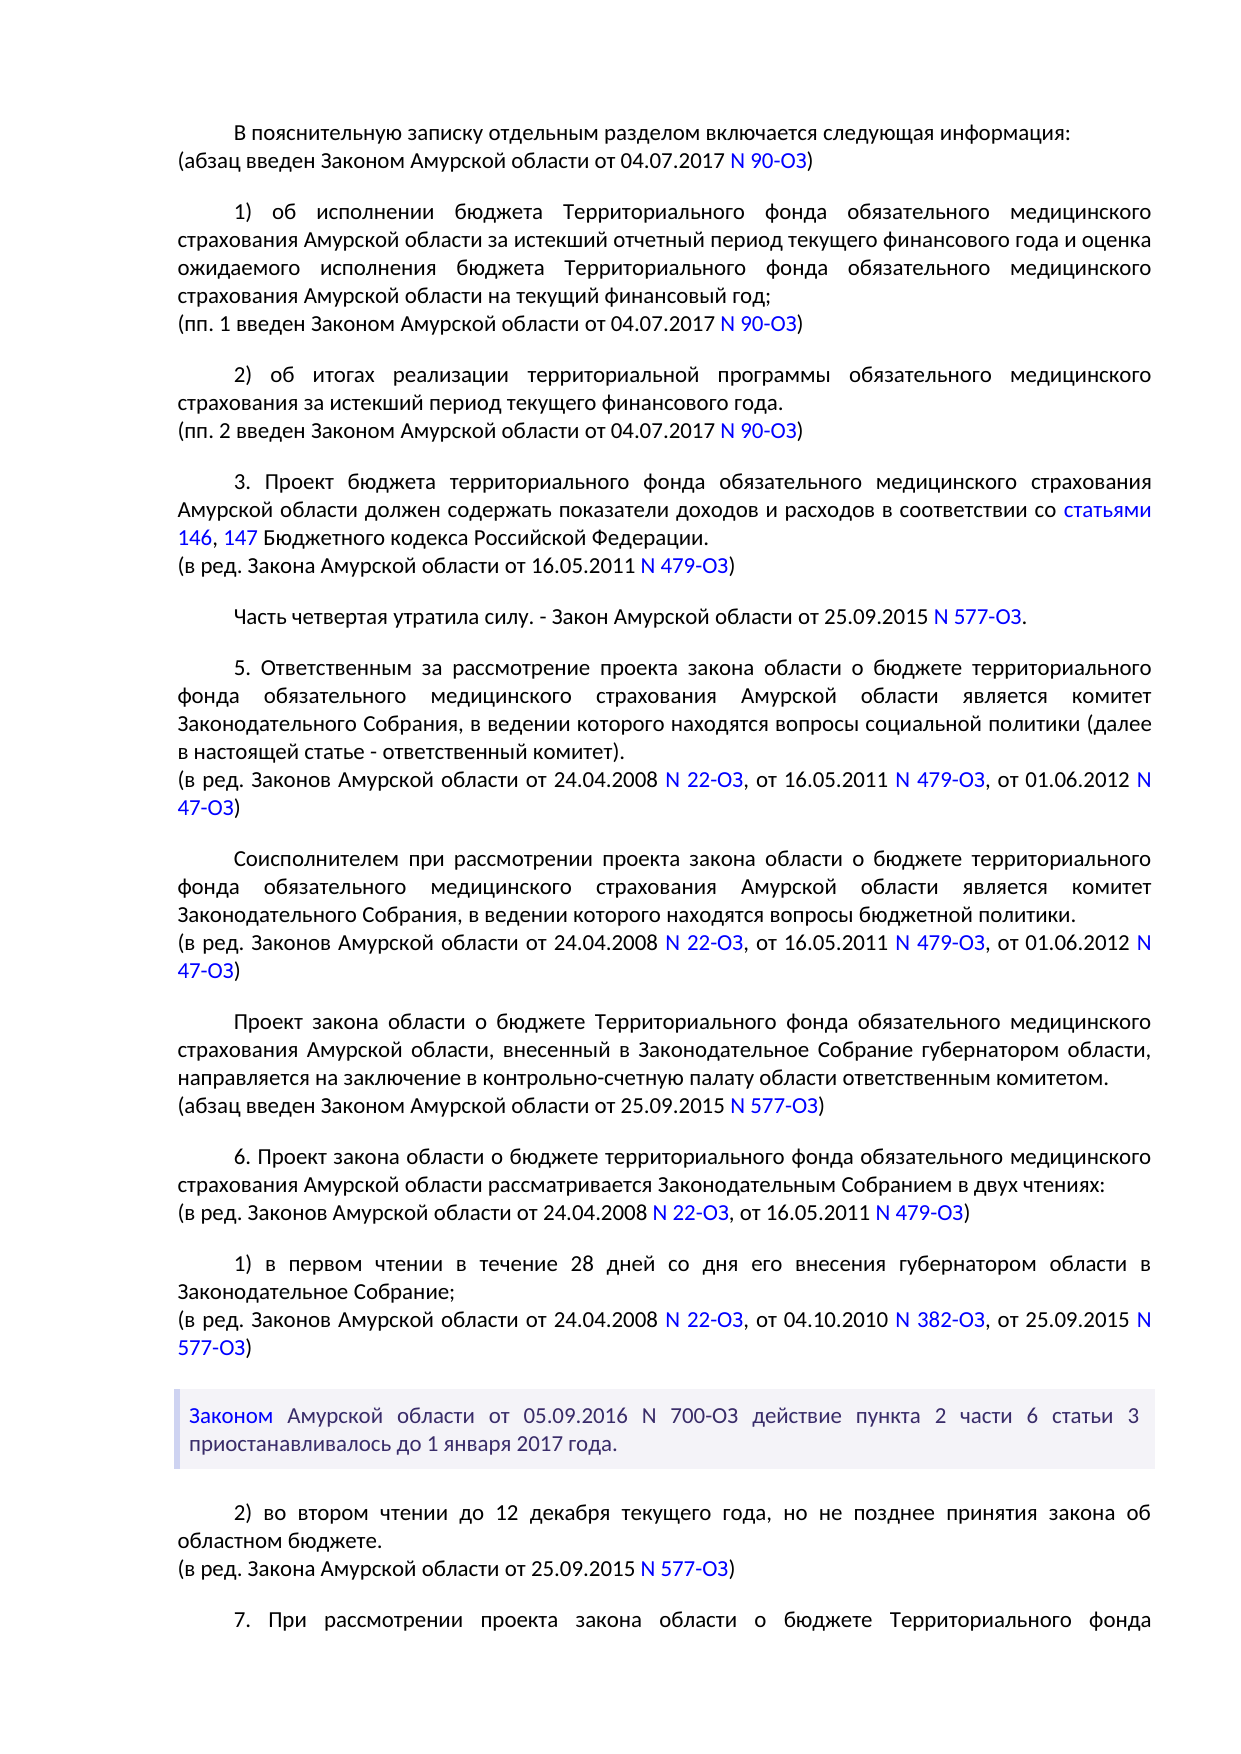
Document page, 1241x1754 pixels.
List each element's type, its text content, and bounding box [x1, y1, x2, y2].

text (пп. 1 введен Законом Амурской области от 04.07.2017 N 90-ОЗ) [177, 309, 1152, 337]
text (в ред. Законов Амурской области от 24.04.2008 N 22-ОЗ, от 16.05.2011 N 479-ОЗ) [177, 1198, 1152, 1226]
text 1) об исполнении бюджета Территориального фонда обязательного медицинского страхования Амурской области за истекший отчетный период текущего финансового года и оценка ожидаемого исполнения бюджета Территориального фонда обязательного медицинского страхования Амурской области на текущий финансовый год; [177, 197, 1152, 309]
text 2) во втором чтении до 12 декабря текущего года, но не позднее принятия закона об областном бюджете. [177, 1498, 1152, 1554]
text 3. Проект бюджета территориального фонда обязательного медицинского страхования Амурской области должен содержать показатели доходов и расходов в соответствии со статьями 146, 147 Бюджетного кодекса Российской Федерации. [177, 467, 1152, 551]
text (абзац введен Законом Амурской области от 25.09.2015 N 577-ОЗ) [177, 1091, 1152, 1119]
text Проект закона области о бюджете Территориального фонда обязательного медицинского страхования Амурской области, внесенный в Законодательное Собрание губернатором области, направляется на заключение в контрольно-счетную палату области ответственным комитетом. [177, 1007, 1152, 1091]
text (в ред. Законов Амурской области от 24.04.2008 N 22-ОЗ, от 16.05.2011 N 479-ОЗ, от 01.06.2012 N 47-ОЗ) [177, 928, 1152, 984]
text 6. Проект закона области о бюджете территориального фонда обязательного медицинского страхования Амурской области рассматривается Законодательным Собранием в двух чтениях: [177, 1142, 1152, 1198]
text (в ред. Законов Амурской области от 24.04.2008 N 22-ОЗ, от 16.05.2011 N 479-ОЗ, от 01.06.2012 N 47-ОЗ) [177, 765, 1152, 821]
text (в ред. Законов Амурской области от 24.04.2008 N 22-ОЗ, от 04.10.2010 N 382-ОЗ, от 25.09.2015 N 577-ОЗ) [177, 1305, 1152, 1361]
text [177, 146, 1152, 174]
text В пояснительную записку отдельным разделом включается следующая информация: [177, 118, 1152, 146]
text 5. Ответственным за рассмотрение проекта закона области о бюджете территориального фонда обязательного медицинского страхования Амурской области является комитет Законодательного Собрания, в ведении которого находятся вопросы социальной политики (далее в настоящей статье - ответственный комитет). [177, 653, 1152, 765]
text (в ред. Закона Амурской области от 16.05.2011 N 479-ОЗ) [177, 551, 1152, 579]
text (в ред. Закона Амурской области от 25.09.2015 N 577-ОЗ) [177, 1554, 1152, 1582]
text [177, 1605, 1152, 1633]
text 2) об итогах реализации территориальной программы обязательного медицинского страхования за истекший период текущего финансового года. [177, 360, 1152, 416]
text (пп. 2 введен Законом Амурской области от 04.07.2017 N 90-ОЗ) [177, 416, 1152, 444]
text Часть четвертая утратила силу. - Закон Амурской области от 25.09.2015 N 577-ОЗ. [177, 602, 1152, 630]
table_header Законом Амурской области от 05.09.2016 N 700-ОЗ действие пункта 2 части 6 статьи 3 приостанавливалось до 1 января 2017 года. [180, 1389, 1149, 1469]
text 1) в первом чтении в течение 28 дней со дня его внесения губернатором области в Законодательное Собрание; [177, 1249, 1152, 1305]
text Соисполнителем при рассмотрении проекта закона области о бюджете территориального фонда обязательного медицинского страхования Амурской области является комитет Законодательного Собрания, в ведении которого находятся вопросы бюджетной политики. [177, 844, 1152, 928]
